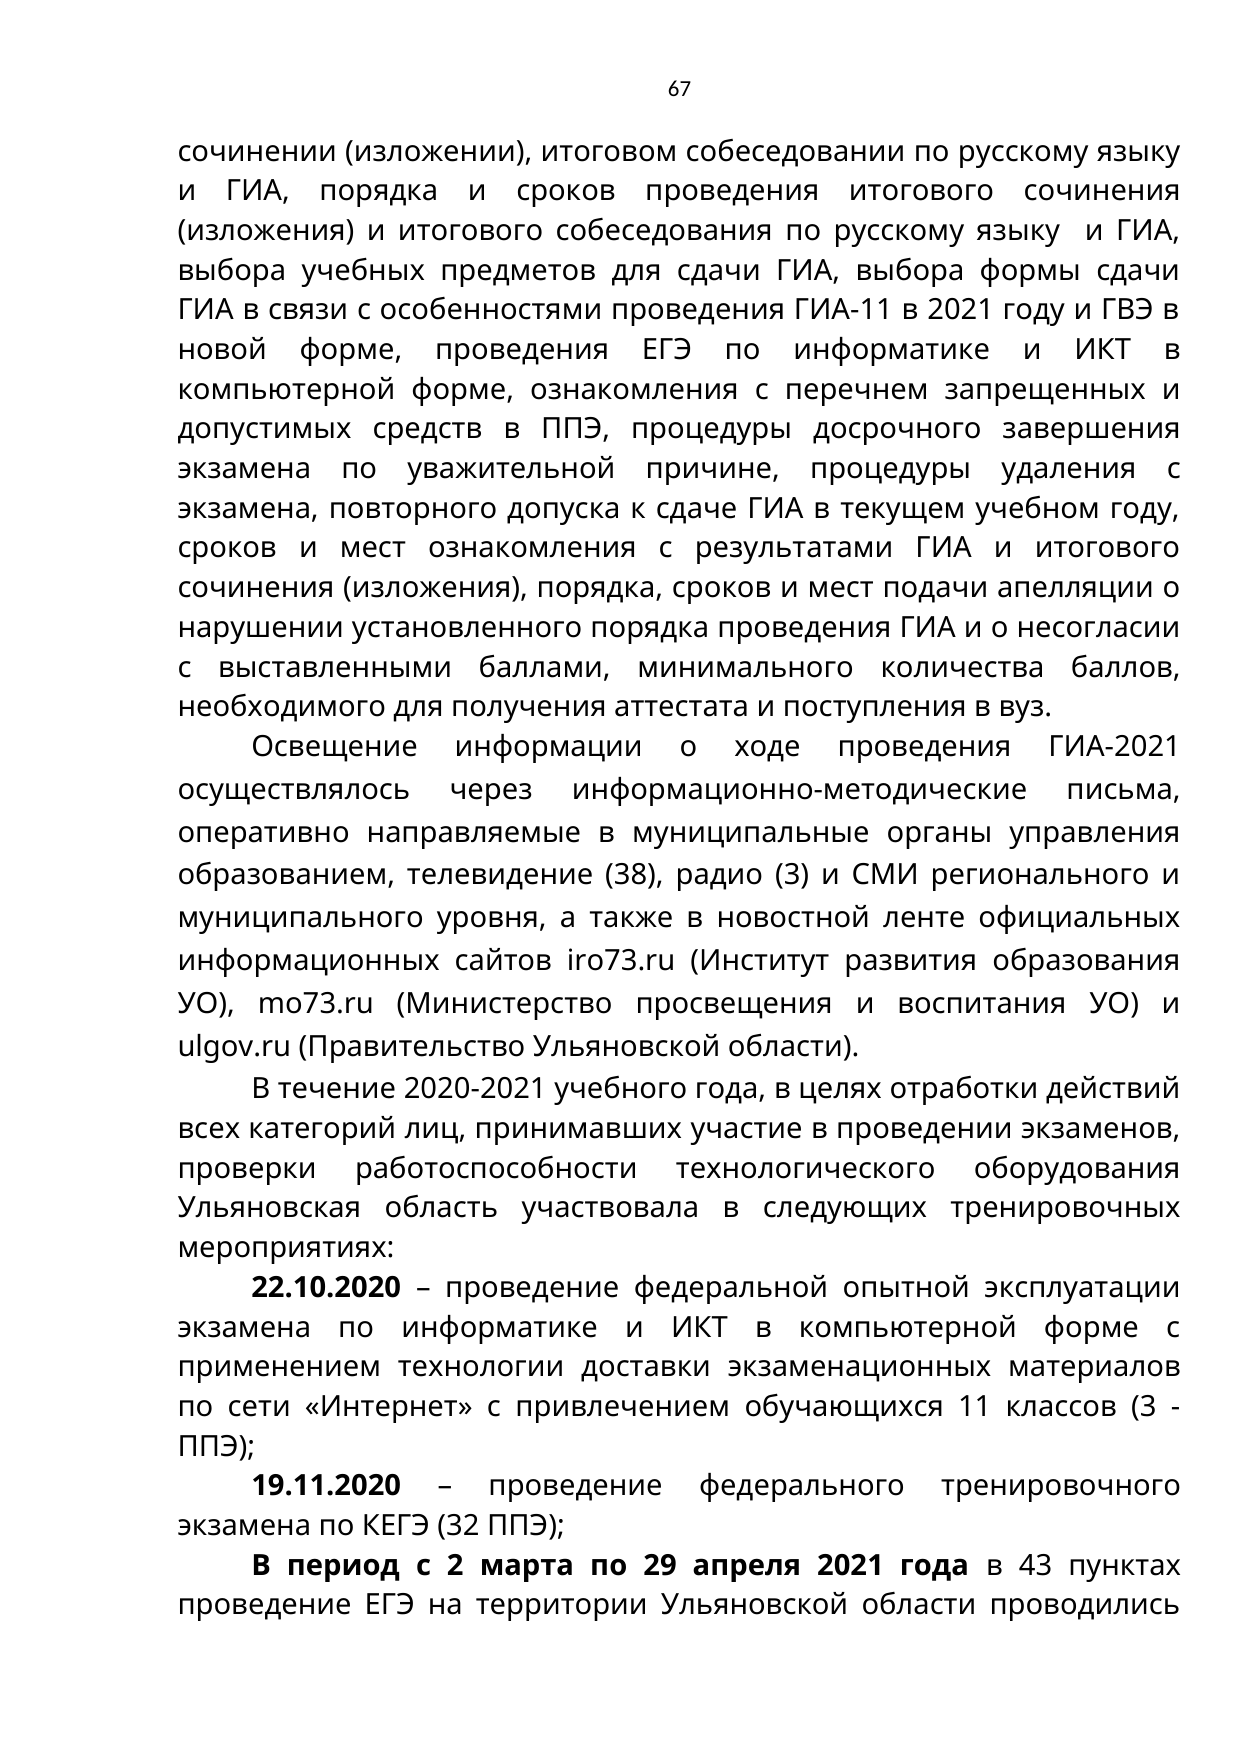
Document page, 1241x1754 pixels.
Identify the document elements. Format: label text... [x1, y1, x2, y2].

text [177, 130, 1181, 725]
text 19.11.2020 – проведение федерального тренировочного экзамена по КЕГЭ (32 ППЭ); [177, 1464, 1181, 1544]
text В течение 2020-2021 учебного года, в целях отработки действий всех категорий лиц, принимавших участие в проведении экзаменов, проверки работоспособности технологического оборудования Ульяновская область участвовала в следующих тренировочных мероприятиях: [177, 1068, 1181, 1266]
text 22.10.2020 – проведение федеральной опытной эксплуатации экзамена по информатике и ИКТ в компьютерной форме с применением технологии доставки экзаменационных материалов по сети «Интернет» с привлечением обучающихся 11 классов (3 - ППЭ); [177, 1266, 1181, 1464]
text Освещение информации о ходе проведения ГИА-2021 осуществлялось через информационно-методические письма, оперативно направляемые в муниципальные органы управления образованием, телевидение (38), радио (3) и СМИ регионального и муниципального уровня, а также в новостной ленте официальных информационных сайтов iro73.ru (Институт развития образования УО), mo73.ru (Министерство просвещения и воспитания УО) и ulgov.ru (Правительство Ульяновской области). [177, 725, 1181, 768]
text Освещение информации о ходе проведения ГИА-2021 осуществлялось через информационно-методические письма, оперативно направляемые в муниципальные органы управления образованием, телевидение (38), радио (3) и СМИ регионального и муниципального уровня, а также в новостной ленте официальных информационных сайтов iro73.ru (Институт развития образования УО), mo73.ru (Министерство просвещения и воспитания УО) и ulgov.ru (Правительство Ульяновской области). [177, 1022, 1181, 1064]
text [177, 1544, 1181, 1623]
